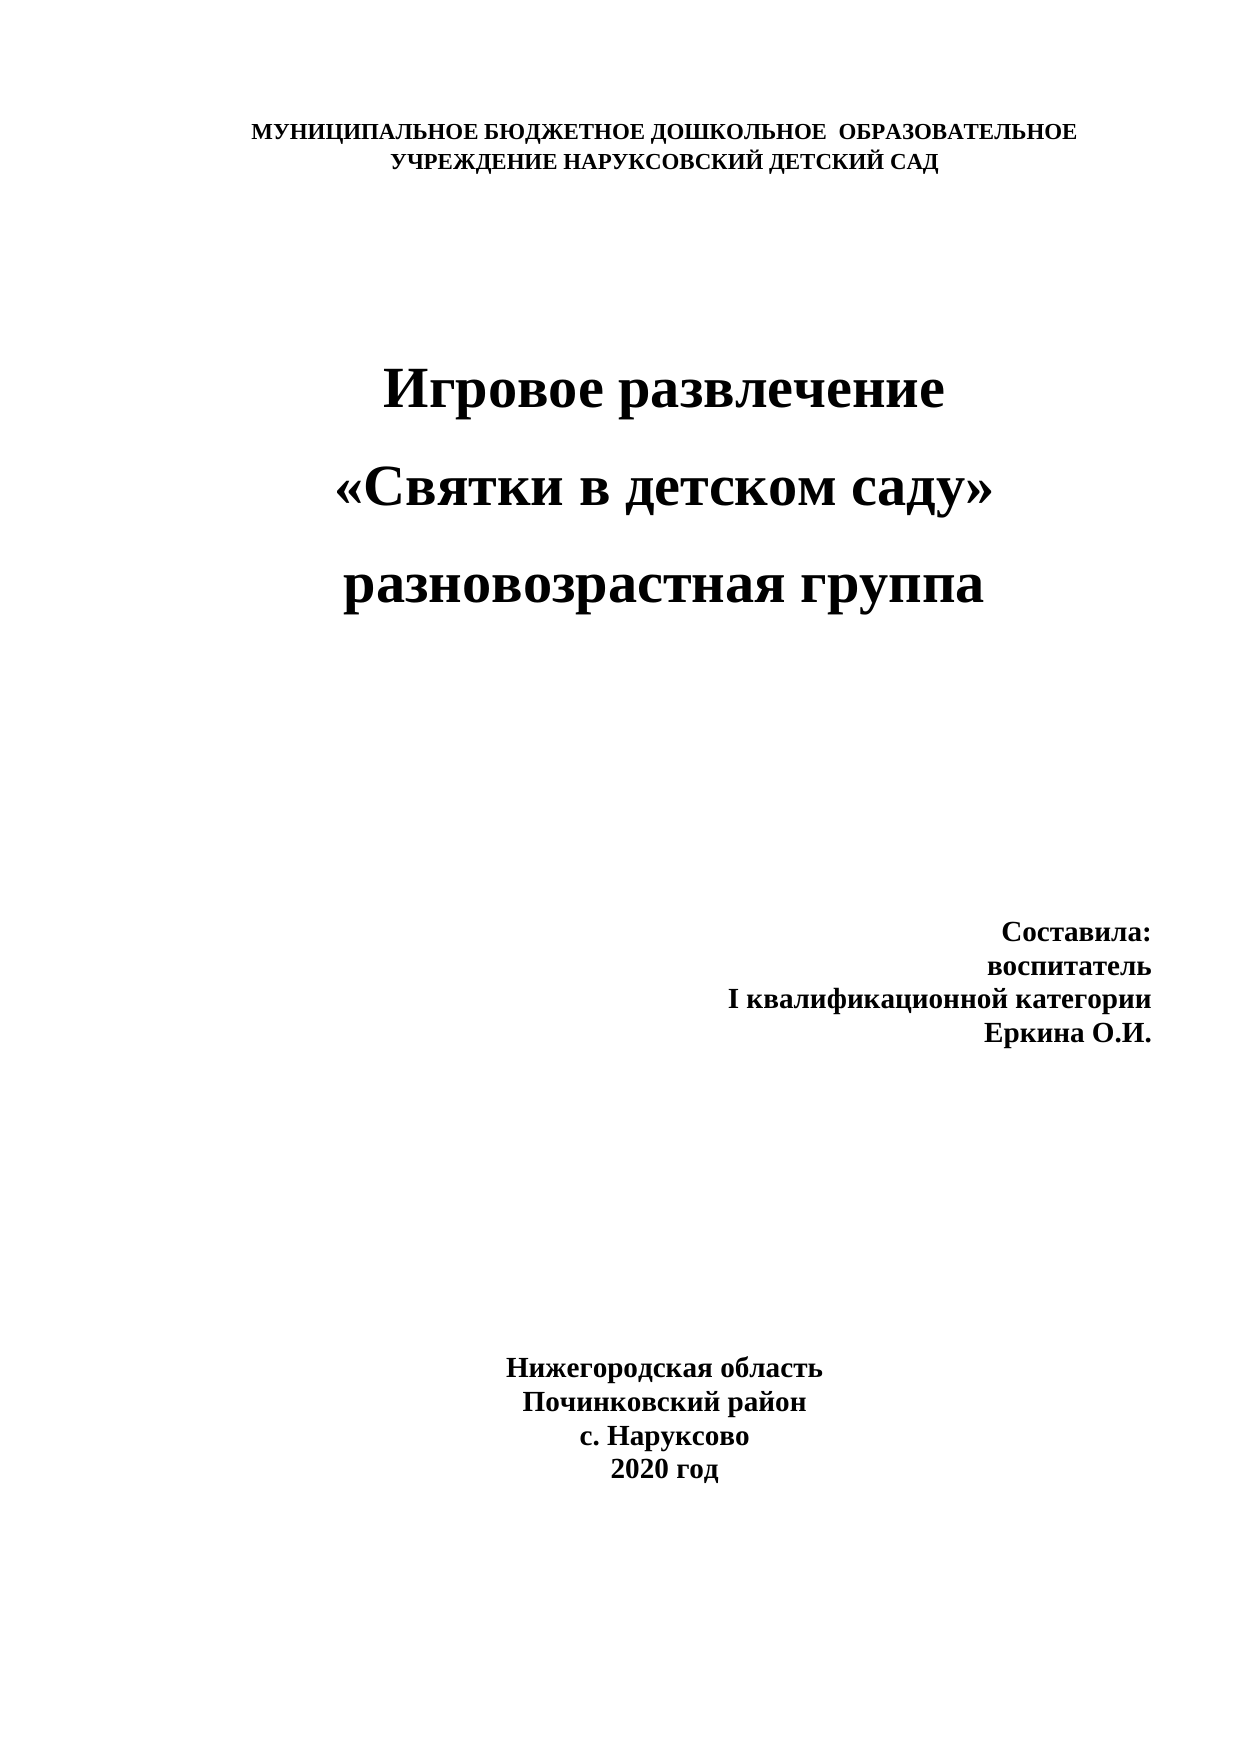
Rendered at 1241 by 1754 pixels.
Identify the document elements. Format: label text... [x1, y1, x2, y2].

text I квалификационной категории [177, 982, 1152, 1015]
text разновозрастная группа [177, 548, 1152, 615]
text 2020 год [177, 1451, 1152, 1485]
text Игровое развлечение [177, 352, 1152, 419]
text Нижегородская область [177, 1351, 1152, 1384]
text воспитатель [177, 948, 1152, 982]
text Починковский район [177, 1384, 1152, 1418]
text Еркина О.И. [177, 1015, 1152, 1049]
text МУНИЦИПАЛЬНОЕ БЮДЖЕТНОЕ ДОШКОЛЬНОЕ ОБРАЗОВАТЕЛЬНОЕ УЧРЕЖДЕНИЕ НАРУКСОВСКИЙ ДЕТСКИЙ САД [177, 118, 1152, 175]
text «Святки в детском саду» [177, 450, 1152, 517]
text с. Наруксово [177, 1418, 1152, 1451]
text Составила: [177, 914, 1152, 948]
